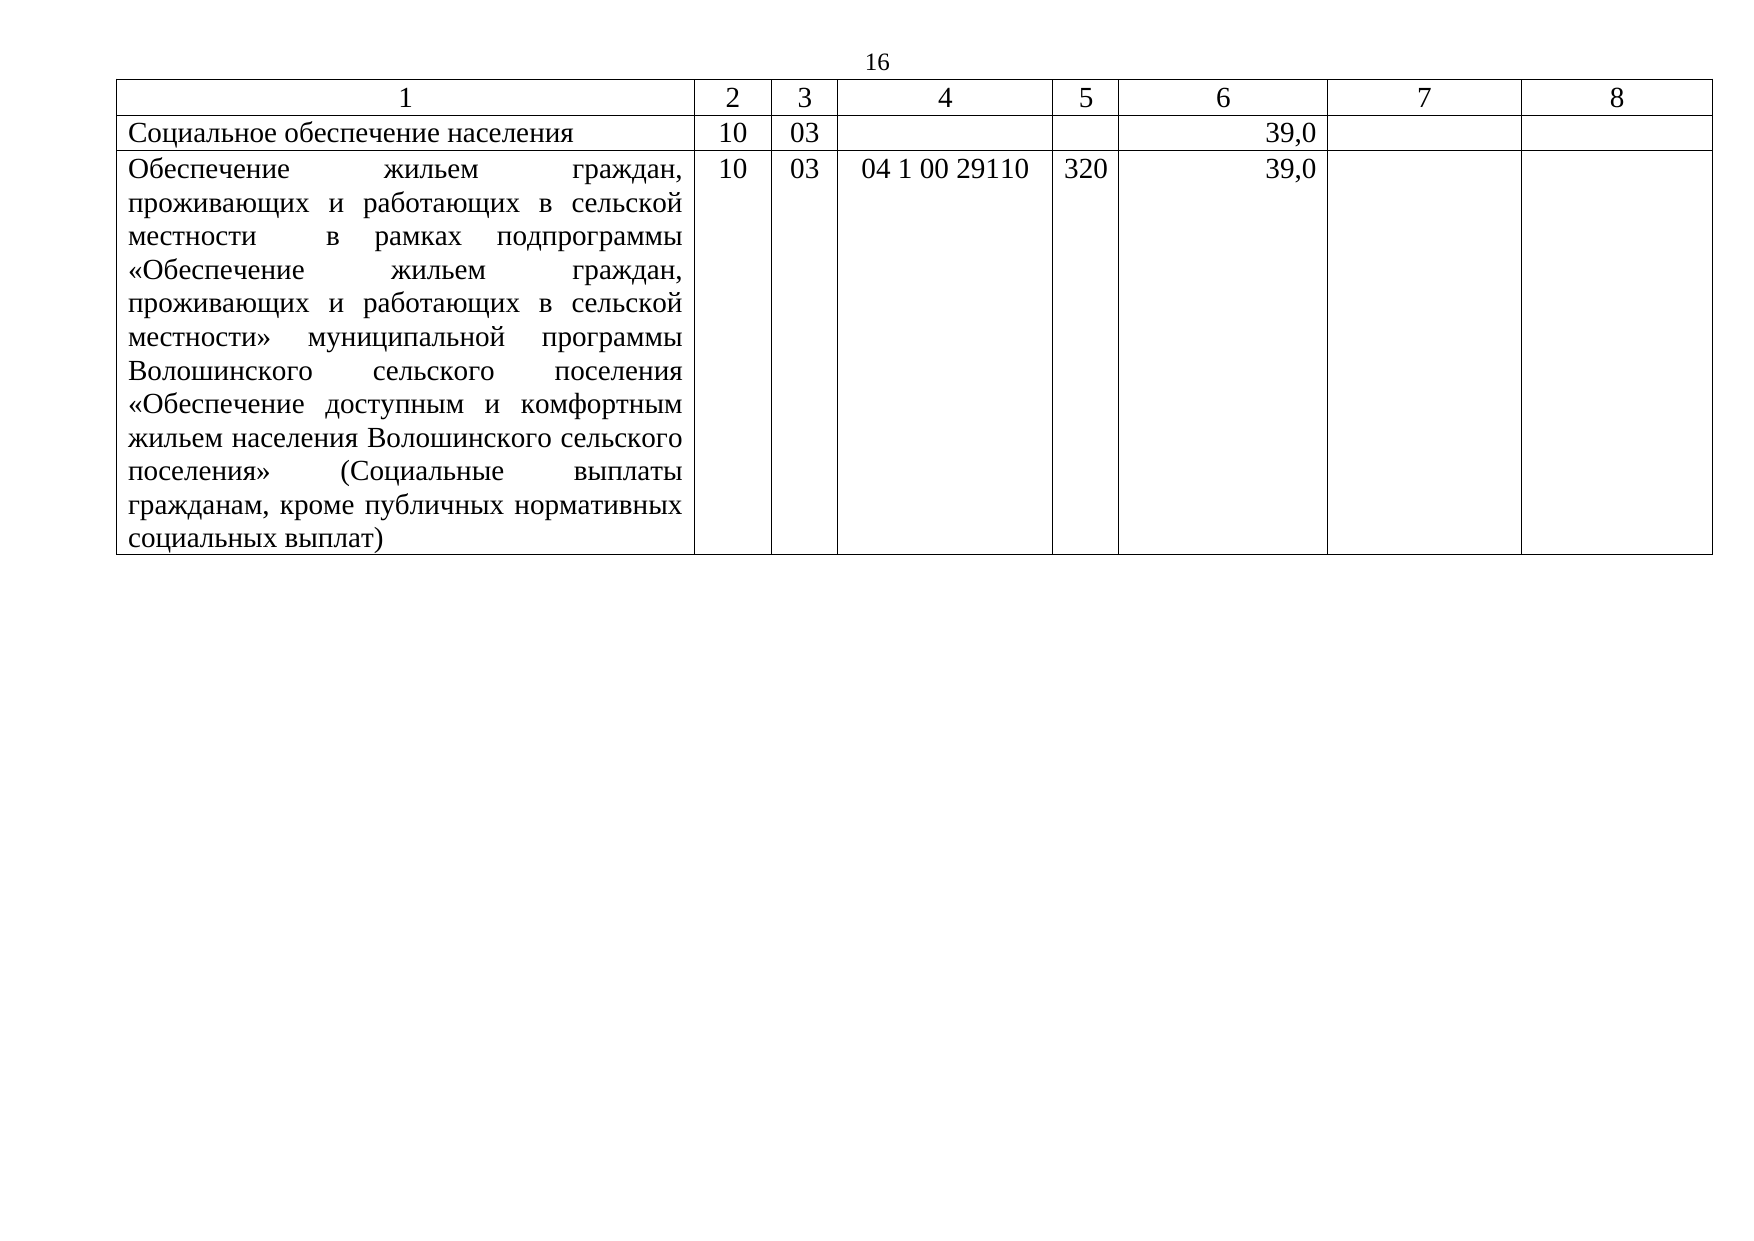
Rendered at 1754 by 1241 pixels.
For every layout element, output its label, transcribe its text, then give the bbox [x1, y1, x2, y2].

table_cell 03 [772, 151, 837, 554]
table_header 2 [695, 80, 771, 114]
table_cell [838, 116, 1052, 150]
table_cell [1522, 116, 1712, 150]
table_cell 320 [1053, 151, 1118, 554]
table_cell 39,0 [1119, 151, 1327, 554]
table_cell 39,0 [1119, 116, 1327, 150]
table_cell Социальное обеспечение населения [117, 116, 694, 150]
table_header 5 [1053, 80, 1118, 114]
table_header 3 [772, 80, 837, 114]
table_cell 10 [695, 151, 771, 554]
table_header 4 [838, 80, 1052, 114]
table_header 6 [1119, 80, 1327, 114]
table_header 7 [1328, 80, 1521, 114]
table_header 8 [1522, 80, 1712, 114]
table_cell 10 [695, 116, 771, 150]
table_cell Обеспечение жильем граждан, проживающих и работающих в сельской местности в рамках подпрограммы «Обеспечение жильем граждан, проживающих и работающих в сельской местности» муниципальной программы Волошинского сельского поселения «Обеспечение доступным и комфортным жильем населения Волошинского сельского поселения» (Социальные выплаты гражданам, кроме публичных нормативных социальных выплат) [117, 151, 694, 554]
table_cell 03 [772, 116, 837, 150]
table_header 1 [117, 80, 694, 114]
table_cell [1053, 116, 1118, 150]
table_cell [1328, 116, 1521, 150]
table_cell [1522, 151, 1712, 554]
table_cell [1328, 151, 1521, 554]
table_cell 04 1 00 29110 [838, 151, 1052, 554]
